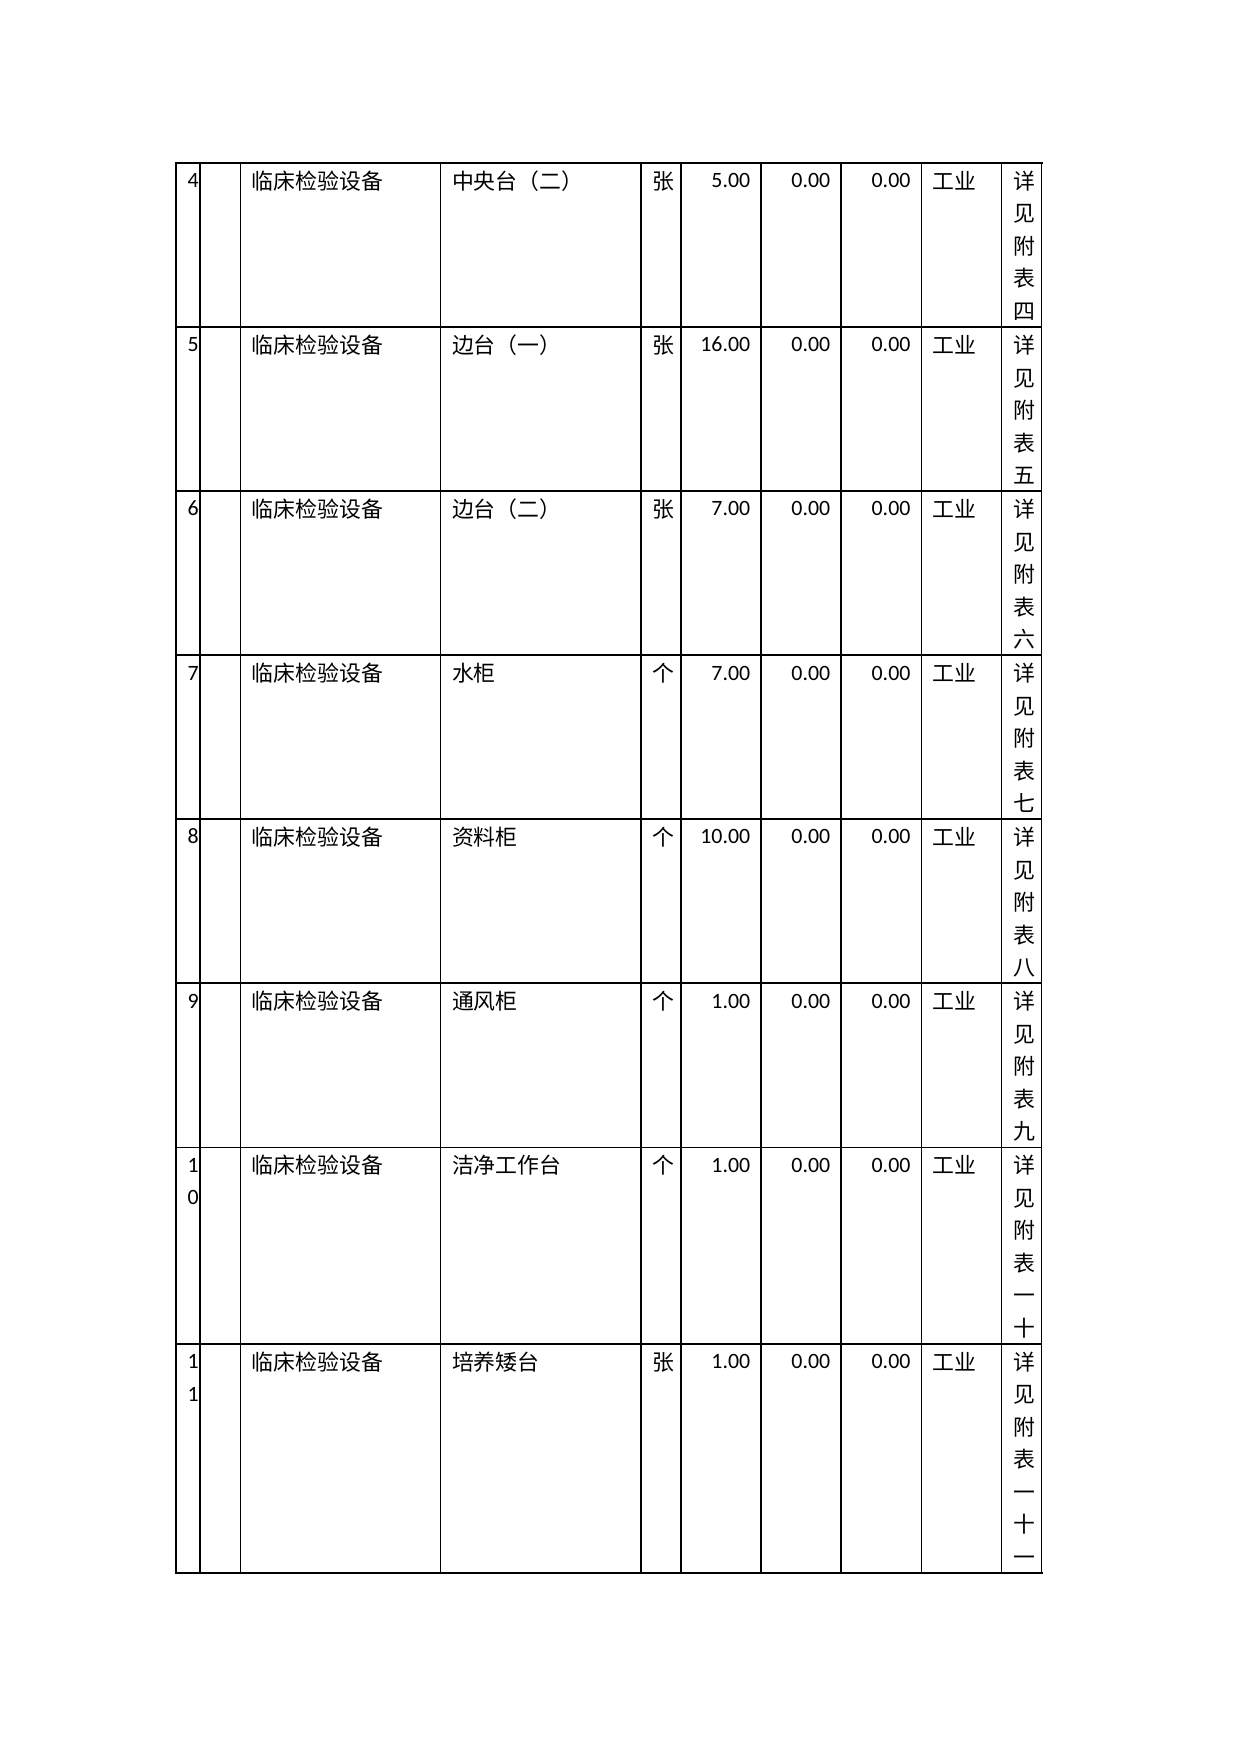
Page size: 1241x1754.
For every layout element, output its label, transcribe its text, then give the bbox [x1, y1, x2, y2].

table_cell 工业 [922, 492, 1001, 654]
table_cell [201, 820, 240, 982]
table_cell 0.00 [762, 820, 840, 982]
table_cell 临床检验设备 [241, 164, 440, 326]
table_cell 培养矮台 [441, 1345, 640, 1572]
table_cell 1.00 [682, 1345, 760, 1572]
table_cell 1.00 [682, 1148, 760, 1343]
table_cell 详见附表五 [1002, 328, 1041, 490]
table_cell 工业 [922, 164, 1001, 326]
table_cell 通风柜 [441, 984, 640, 1146]
table_cell 16.00 [682, 328, 760, 490]
table_cell 临床检验设备 [241, 820, 440, 982]
table_cell 张 [642, 164, 680, 326]
table_cell 张 [642, 328, 680, 490]
table_cell 7 [177, 656, 199, 818]
table_cell 临床检验设备 [241, 1148, 440, 1343]
table_cell 0.00 [762, 328, 840, 490]
table_cell 张 [642, 492, 680, 654]
table_cell 临床检验设备 [241, 492, 440, 654]
table_cell 7.00 [682, 656, 760, 818]
table_cell 详见附表一十一 [1002, 1345, 1041, 1572]
table_cell 4 [177, 164, 199, 326]
table_cell 7.00 [682, 492, 760, 654]
table_cell 详见附表六 [1002, 492, 1041, 654]
table_cell 1.00 [682, 984, 760, 1146]
table_cell 临床检验设备 [241, 1345, 440, 1572]
table_cell 8 [177, 820, 199, 982]
table_cell 详见附表一十 [1002, 1148, 1041, 1343]
table_cell 详见附表九 [1002, 984, 1041, 1146]
table_cell 水柜 [441, 656, 640, 818]
table_cell 详见附表四 [1002, 164, 1041, 326]
table_cell 洁净工作台 [441, 1148, 640, 1343]
table_cell 临床检验设备 [241, 328, 440, 490]
table_cell 5 [177, 328, 199, 490]
table_cell 0.00 [762, 984, 840, 1146]
table_cell 详见附表八 [1002, 820, 1041, 982]
table_cell 工业 [922, 656, 1001, 818]
table_cell 个 [642, 1148, 680, 1343]
table_cell [201, 984, 240, 1146]
table_cell 边台（一） [441, 328, 640, 490]
table_cell 0.00 [762, 492, 840, 654]
table_cell 0.00 [762, 1148, 840, 1343]
table_cell 工业 [922, 984, 1001, 1146]
table_cell [201, 1148, 240, 1343]
table_cell 工业 [922, 1345, 1001, 1572]
table_cell 中央台（二） [441, 164, 640, 326]
table_cell 0.00 [762, 1345, 840, 1572]
table_cell 临床检验设备 [241, 984, 440, 1146]
table_cell 临床检验设备 [241, 656, 440, 818]
table_cell 0.00 [842, 1345, 921, 1572]
table_cell 0.00 [762, 164, 840, 326]
table_cell 0.00 [842, 164, 921, 326]
table_cell [201, 492, 240, 654]
table_cell [201, 656, 240, 818]
table_cell 0.00 [842, 328, 921, 490]
table_cell 11 [177, 1345, 199, 1572]
table_cell 10 [177, 1148, 199, 1343]
table_cell [201, 164, 240, 326]
table_cell 资料柜 [441, 820, 640, 982]
table_cell 个 [642, 656, 680, 818]
table_cell 10.00 [682, 820, 760, 982]
table_cell 0.00 [762, 656, 840, 818]
table_cell 张 [642, 1345, 680, 1572]
table_cell 个 [642, 820, 680, 982]
table_cell 0.00 [842, 492, 921, 654]
table_cell 0.00 [842, 1148, 921, 1343]
table_cell 详见附表七 [1002, 656, 1041, 818]
table_cell [201, 328, 240, 490]
table_cell 6 [177, 492, 199, 654]
table_cell 5.00 [682, 164, 760, 326]
table_cell 9 [177, 984, 199, 1146]
table_cell 0.00 [842, 984, 921, 1146]
table_cell [201, 1345, 240, 1572]
table_cell 0.00 [842, 656, 921, 818]
table_cell 边台（二） [441, 492, 640, 654]
table_cell 工业 [922, 328, 1001, 490]
table_cell 0.00 [842, 820, 921, 982]
table_cell 工业 [922, 820, 1001, 982]
table_cell 个 [642, 984, 680, 1146]
table_cell 工业 [922, 1148, 1001, 1343]
